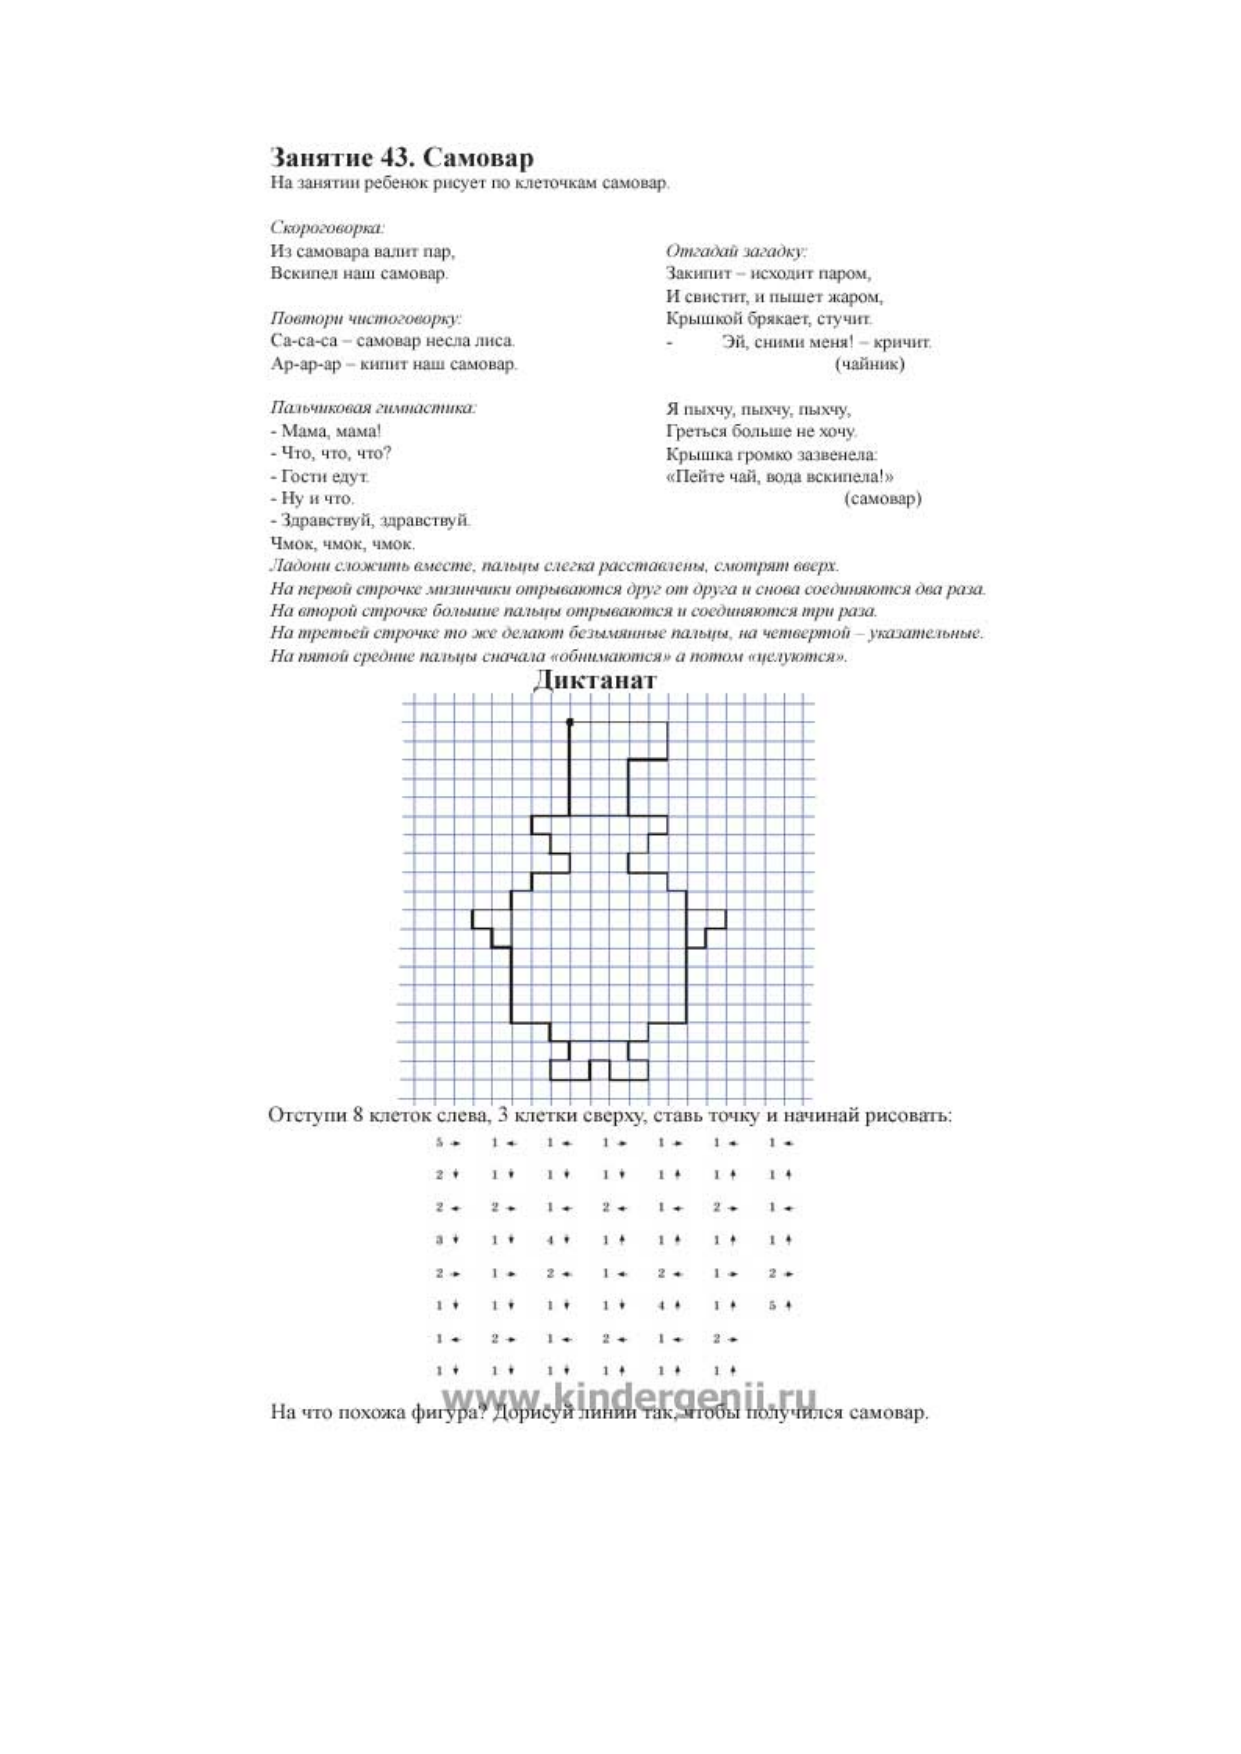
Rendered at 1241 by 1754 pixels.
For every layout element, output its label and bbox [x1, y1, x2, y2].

picture [177, 118, 1064, 1447]
